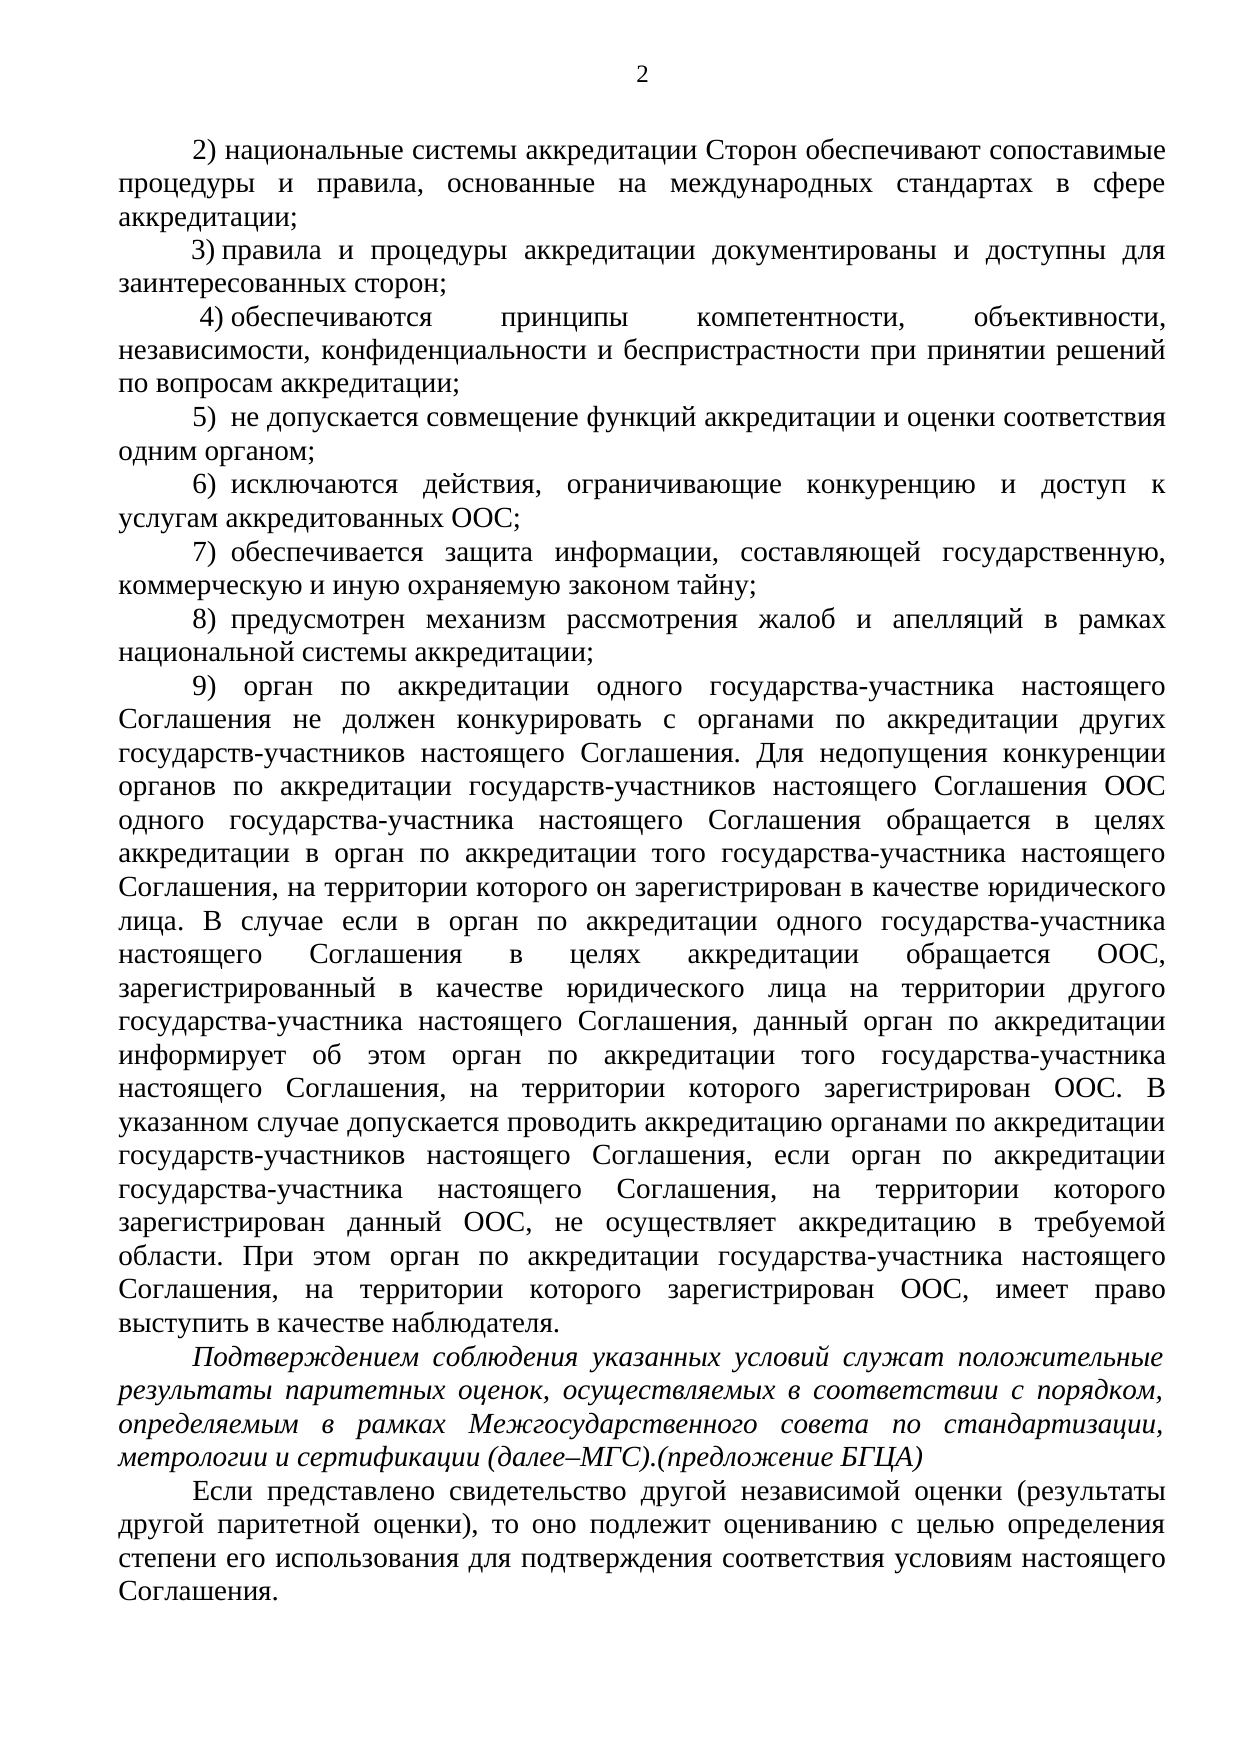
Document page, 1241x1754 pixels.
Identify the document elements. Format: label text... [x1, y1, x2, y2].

text Подтверждением соблюдения указанных условий служат положительные результаты паритетных оценок, осуществляемых в соответствии с порядком, определяемым в рамках Межгосударственного совета по стандартизации, метрологии и сертификации (далее–МГС).(предложение БГЦА) [118, 1339, 1167, 1473]
text Если представлено свидетельство другой независимой оценки (результаты другой паритетной оценки), то оно подлежит оцениванию с целью определения степени его использования для подтверждения соответствия условиям настоящего Соглашения. [118, 1473, 1167, 1607]
list правила и процедуры аккредитации документированы и доступны для заинтересованных сторон; [118, 233, 1167, 299]
text 8) предусмотрен механизм рассмотрения жалоб и апелляций в рамках национальной системы аккредитации; [118, 601, 1167, 668]
text 7) обеспечивается защита информации, составляющей государственную, коммерческую и иную охраняемую законом тайну; [118, 534, 1167, 601]
text 6) исключаются действия, ограничивающие конкуренцию и доступ к услугам аккредитованных ООС; [118, 467, 1167, 534]
text 5) не допускается совмещение функций аккредитации и оценки соответствия одним органом; [118, 399, 1167, 467]
text 2) национальные системы аккредитации Сторон обеспечивают сопоставимые процедуры и правила, основанные на международных стандартах в сфере аккредитации; [118, 133, 1167, 233]
text 9) орган по аккредитации одного государства-участника настоящего Соглашения не должен конкурировать с органами по аккредитации других государств-участников настоящего Соглашения. Для недопущения конкуренции органов по аккредитации государств-участников настоящего Соглашения ООС одного государства-участника настоящего Соглашения обращается в целях аккредитации в орган по аккредитации того государства-участника настоящего Соглашения, на территории которого он зарегистрирован в качестве юридического лица. В случае если в орган по аккредитации одного государства-участника настоящего Соглашения в целях аккредитации обращается ООС, зарегистрированный в качестве юридического лица на территории другого государства-участника настоящего Соглашения, данный орган по аккредитации информирует об этом орган по аккредитации того государства-участника настоящего Соглашения, на территории которого зарегистрирован ООС. В указанном случае допускается проводить аккредитацию органами по аккредитации государств-участников настоящего Соглашения, если орган по аккредитации государства-участника настоящего Соглашения, на территории которого зарегистрирован данный ООС, не осуществляет аккредитацию в требуемой области. При этом орган по аккредитации государства-участника настоящего Соглашения, на территории которого зарегистрирован ООС, имеет право выступить в качестве наблюдателя. [118, 668, 1167, 1339]
text 4) обеспечиваются принципы компетентности, объективности, независимости, конфиденциальности и беспристрастности при принятии решений по вопросам аккредитации; [118, 299, 1167, 399]
